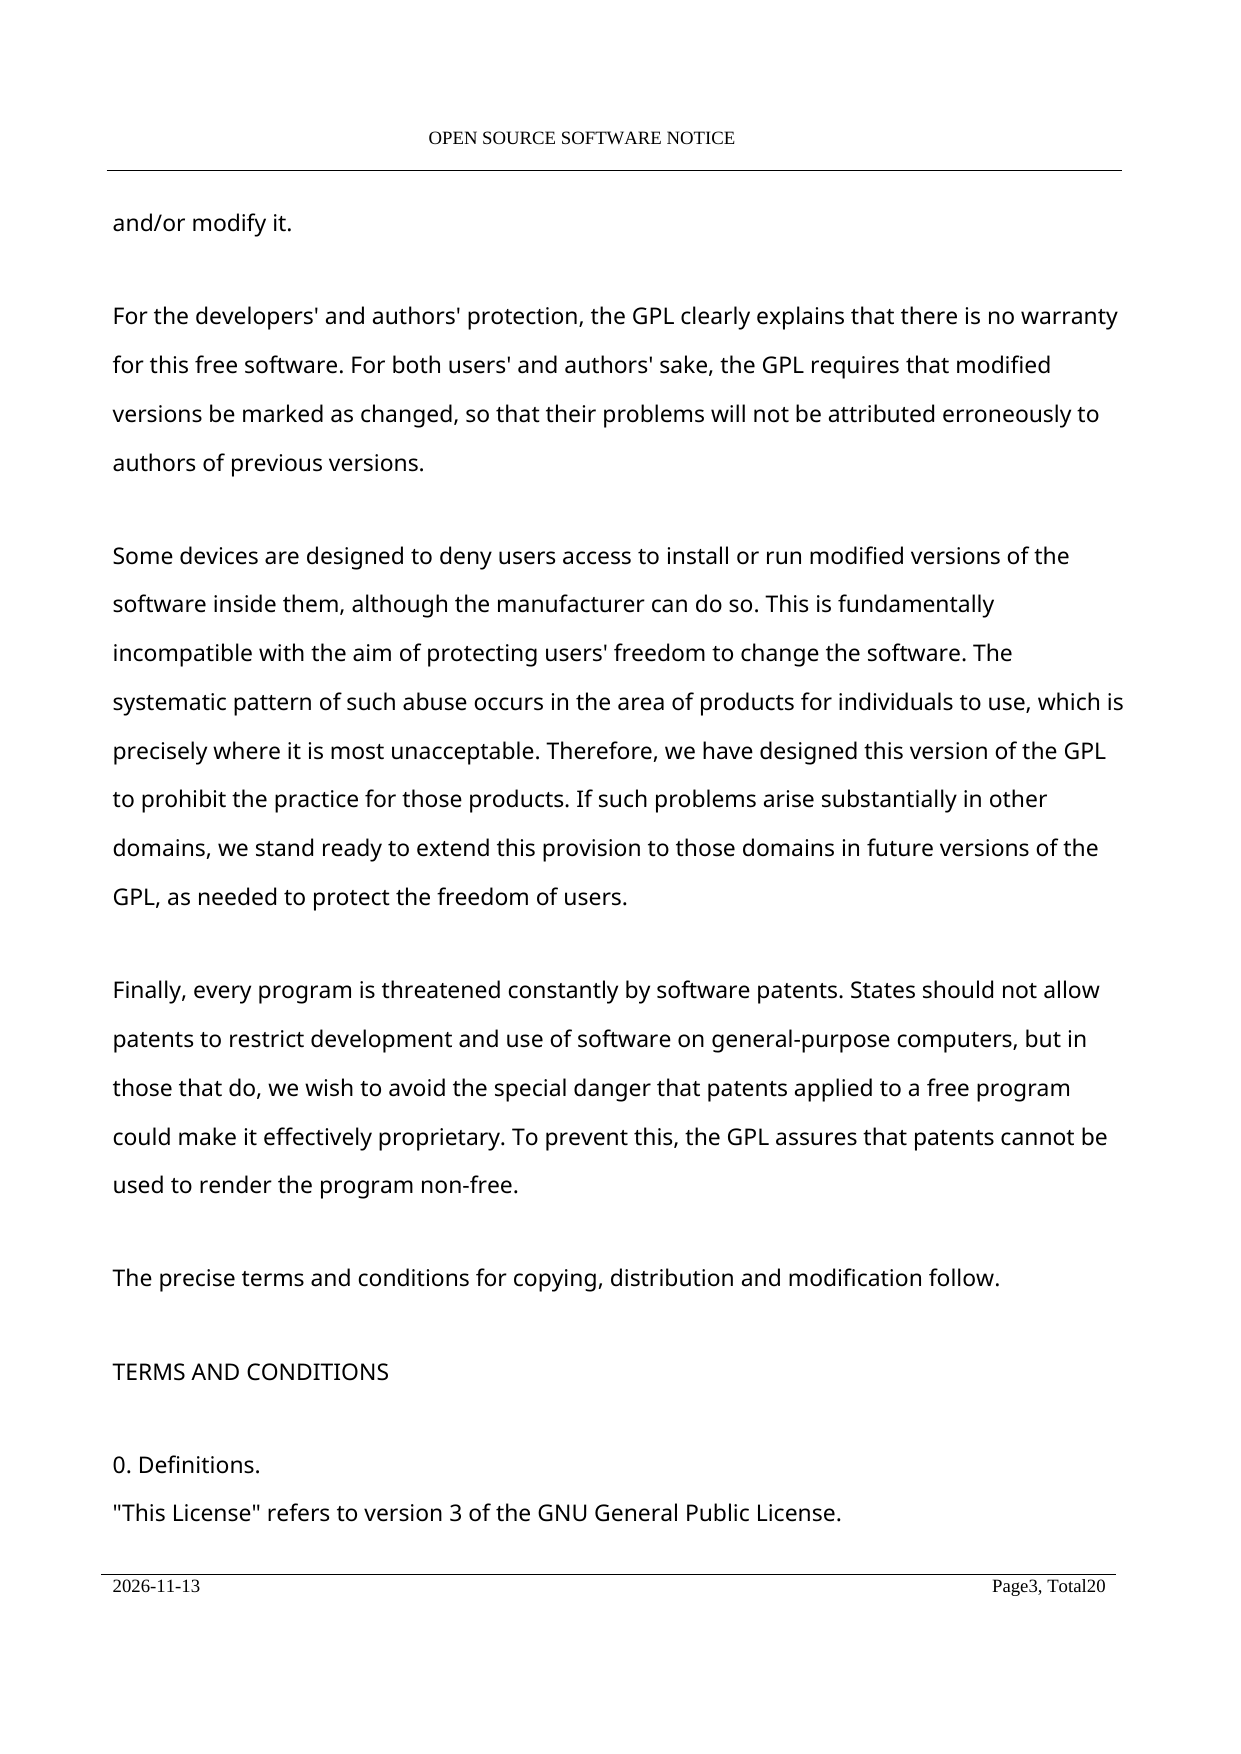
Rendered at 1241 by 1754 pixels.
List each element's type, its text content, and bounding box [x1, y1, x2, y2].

text For the developers' and authors' protection, the GPL clearly explains that there is no warranty for this free software. For both users' and authors' sake, the GPL requires that modified versions be marked as changed, so that their problems will not be attributed erroneously to authors of previous versions. [112, 299, 1128, 478]
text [112, 206, 1128, 239]
text TERMS AND CONDITIONS [112, 1355, 1128, 1387]
text 0. Definitions. [112, 1448, 1128, 1481]
text Some devices are designed to deny users access to install or run modified versions of the software inside them, although the manufacturer can do so. This is fundamentally incompatible with the aim of protecting users' freedom to change the software. The systematic pattern of such abuse occurs in the area of products for individuals to use, which is precisely where it is most unacceptable. Therefore, we have designed this version of the GPL to prohibit the practice for those products. If such problems arise substantially in other domains, we stand ready to extend this provision to those domains in future versions of the GPL, as needed to protect the freedom of users. [112, 539, 1128, 913]
text Finally, every program is threatened constantly by software patents. States should not allow patents to restrict development and use of software on general-purpose computers, but in those that do, we wish to avoid the special danger that patents applied to a free program could make it effectively proprietary. To prevent this, the GPL assures that patents cannot be used to render the program non-free. [112, 973, 1128, 1201]
text "This License" refers to version 3 of the GNU General Public License. [112, 1496, 1128, 1529]
text The precise terms and conditions for copying, distribution and modification follow. [112, 1262, 1128, 1294]
